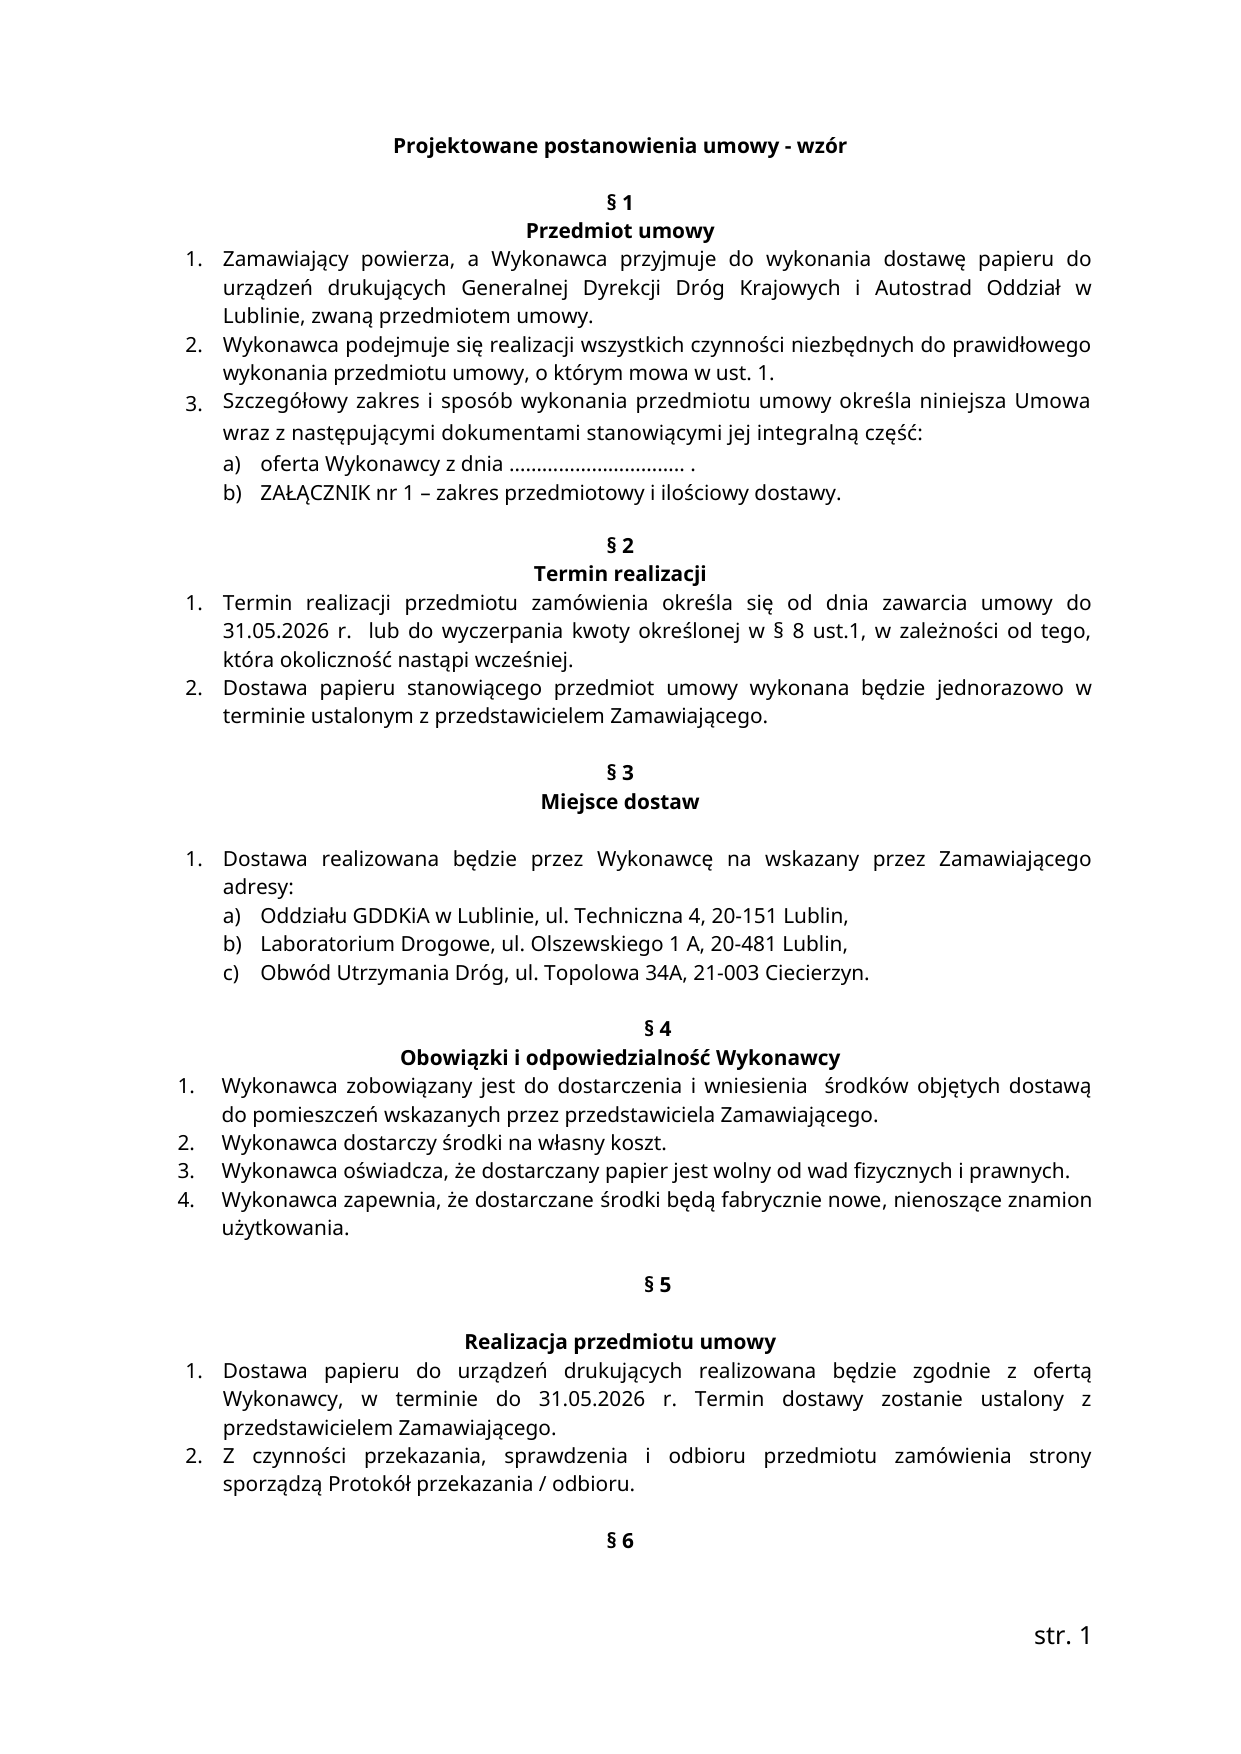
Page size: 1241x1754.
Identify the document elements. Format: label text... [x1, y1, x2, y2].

list § 4 [223, 1014, 1093, 1043]
text § 3 [148, 758, 1093, 787]
text Przedmiot umowy [148, 216, 1093, 244]
list Z czynności przekazania, sprawdzenia i odbioru przedmiotu zamówienia strony sporządzą Protokół przekazania / odbioru. [185, 1441, 1093, 1498]
list Dostawa papieru do urządzeń drukujących realizowana będzie zgodnie z ofertą Wykonawcy, w terminie do 31.05.2026 r. Termin dostawy zostanie ustalony z przedstawicielem Zamawiającego. [185, 1356, 1093, 1441]
list Miejsce dostaw [148, 787, 1093, 815]
list Wykonawca dostarczy środki na własny koszt. [177, 1128, 1093, 1157]
list Wykonawca podejmuje się realizacji wszystkich czynności niezbędnych do prawidłowego wykonania przedmiotu umowy, o którym mowa w ust. 1. [185, 330, 1093, 387]
list Wykonawca oświadcza, że dostarczany papier jest wolny od wad fizycznych i prawnych. [177, 1157, 1093, 1185]
list Obwód Utrzymania Dróg, ul. Topolowa 34A, 21-003 Ciecierzyn. [223, 958, 1093, 986]
list oferta Wykonawcy z dnia ………………………….. . [223, 449, 1093, 478]
list Zamawiający powierza, a Wykonawca przyjmuje do wykonania dostawę papieru do urządzeń drukujących Generalnej Dyrekcji Dróg Krajowych i Autostrad Oddział w Lublinie, zwaną przedmiotem umowy. [185, 244, 1093, 330]
list Wykonawca zobowiązany jest do dostarczenia i wniesienia środków objętych dostawą do pomieszczeń wskazanych przez przedstawiciela Zamawiającego. [177, 1071, 1093, 1128]
list Szczegółowy zakres i sposób wykonania przedmiotu umowy określa niniejsza Umowa wraz z następującymi dokumentami stanowiącymi jej integralną część: [185, 387, 1093, 449]
list Obowiązki i odpowiedzialność Wykonawcy [148, 1043, 1093, 1071]
list Dostawa realizowana będzie przez Wykonawcę na wskazany przez Zamawiającego adresy: [185, 844, 1093, 901]
text § 2 [148, 531, 1093, 559]
list Oddziału GDDKiA w Lublinie, ul. Techniczna 4, 20-151 Lublin, [223, 901, 1093, 929]
text Termin realizacji [148, 559, 1093, 588]
list Dostawa papieru stanowiącego przedmiot umowy wykonana będzie jednorazowo w terminie ustalonym z przedstawicielem Zamawiającego. [185, 673, 1093, 730]
text Projektowane postanowienia umowy - wzór [148, 131, 1093, 159]
list Laboratorium Drogowe, ul. Olszewskiego 1 A, 20-481 Lublin, [223, 929, 1093, 958]
text § 1 [148, 188, 1093, 216]
list § 5 [223, 1270, 1093, 1299]
list Termin realizacji przedmiotu zamówienia określa się od dnia zawarcia umowy do 31.05.2026 r. lub do wyczerpania kwoty określonej w § 8 ust.1, w zależności od tego, która okoliczność nastąpi wcześniej. [185, 588, 1093, 673]
list Wykonawca zapewnia, że dostarczane środki będą fabrycznie nowe, nienoszące znamion użytkowania. [177, 1185, 1093, 1242]
text § 6 [148, 1526, 1093, 1555]
list ZAŁĄCZNIK nr 1 – zakres przedmiotowy i ilościowy dostawy. [223, 478, 1093, 506]
list Realizacja przedmiotu umowy [148, 1327, 1093, 1356]
